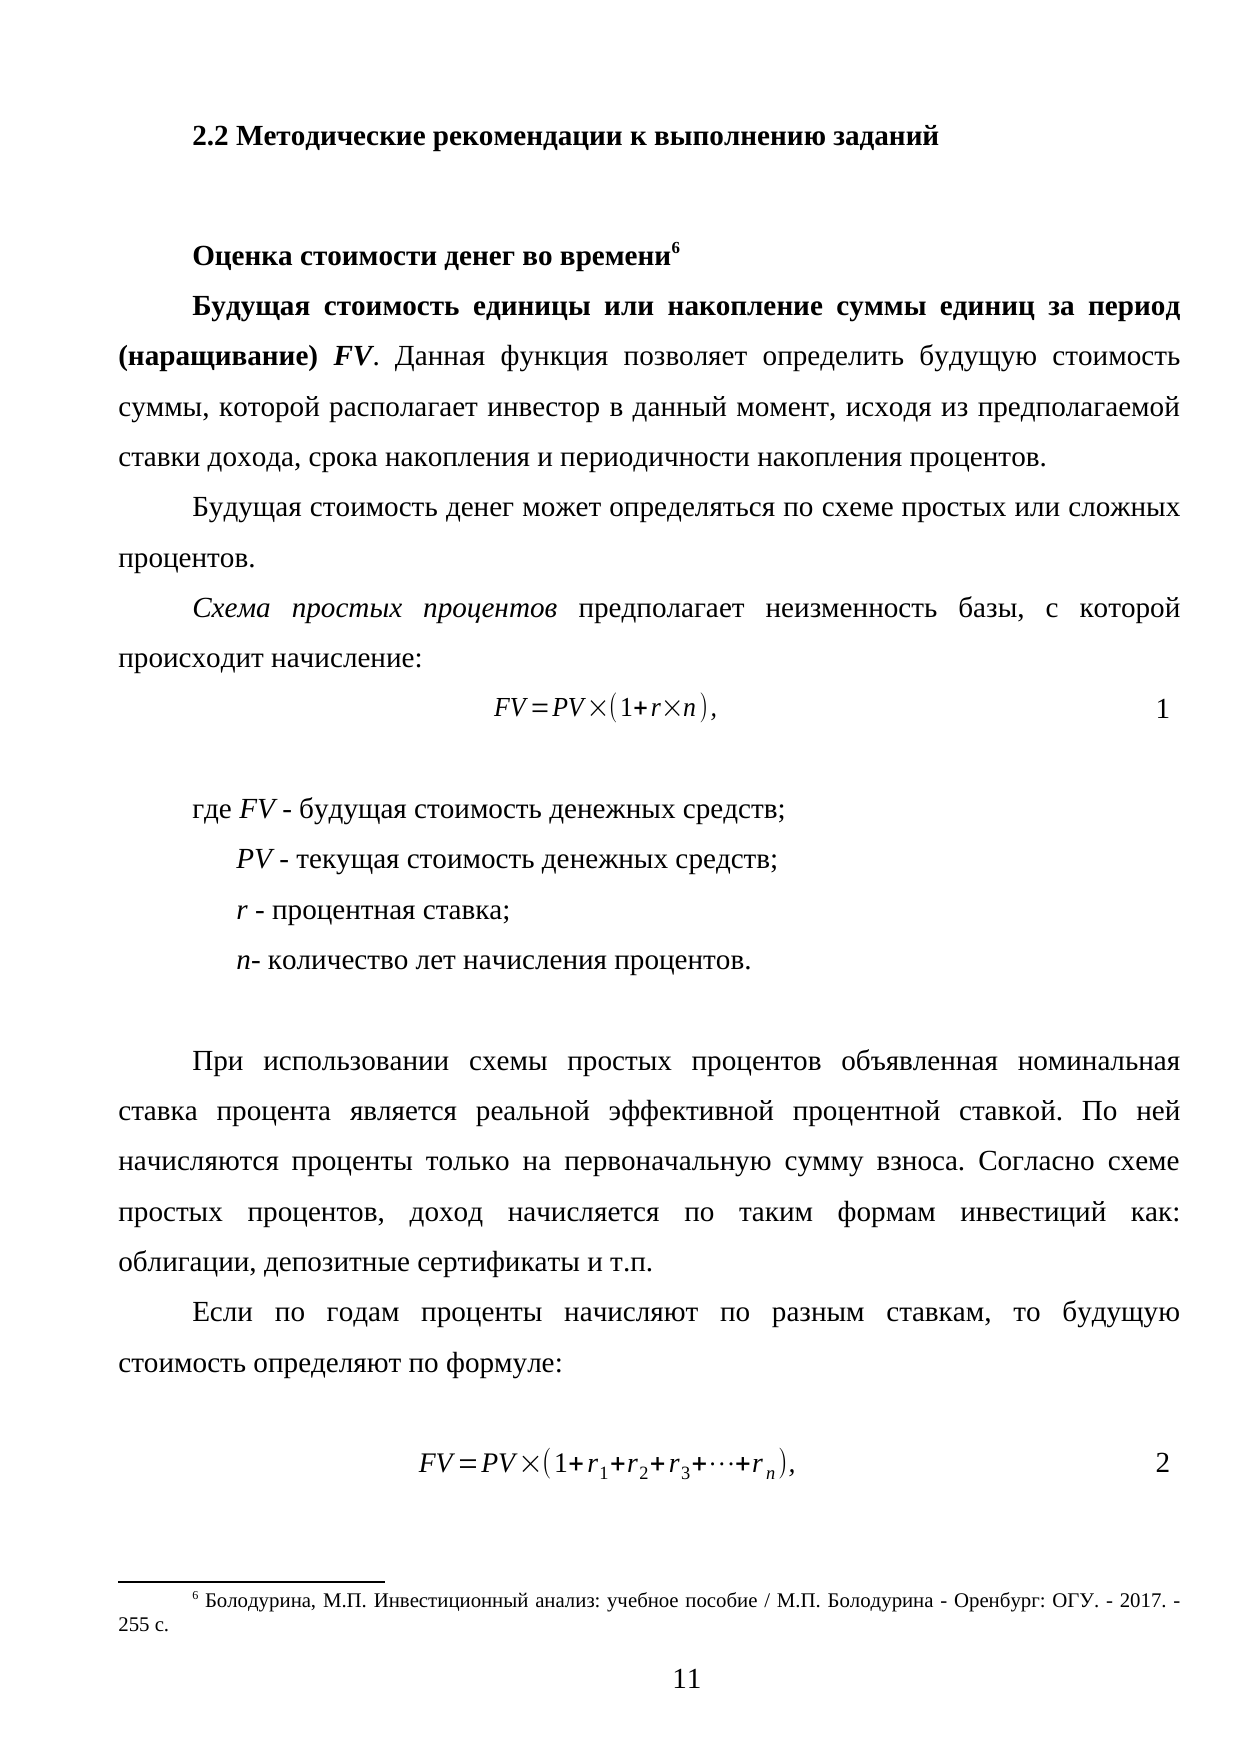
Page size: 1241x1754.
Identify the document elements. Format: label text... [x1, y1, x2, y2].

text Будущая стоимость денег может определяться по схеме простых или сложных процентов. [118, 489, 1181, 573]
table_header [118, 1445, 1098, 1500]
text Будущая стоимость единицы или накопление суммы единиц за период (наращивание) FV. Данная функция позволяет определить будущую стоимость суммы, которой располагает инвестор в данный момент, исходя из предполагаемой ставки дохода, срока накопления и периодичности накопления процентов. [118, 288, 1181, 473]
text n- количество лет начисления процентов. [118, 942, 1181, 976]
text При использовании схемы простых процентов объявленная номинальная ставка процента является реальной эффективной процентной ставкой. По ней начисляются проценты только на первоначальную сумму взноса. Согласно схеме простых процентов, доход начисляется по таким формам инвестиций как: облигации, депозитные сертификаты и т.п. [118, 1043, 1181, 1278]
table_header [118, 691, 1093, 741]
text r - процентная ставка; [118, 892, 1181, 925]
table_header 1 [1093, 691, 1181, 741]
text где FV - будущая стоимость денежных средств; [118, 791, 1181, 825]
text Схема простых процентов предполагает неизменность базы, с которой происходит начисление: [118, 590, 1181, 674]
table_header 2 [1098, 1445, 1181, 1500]
text Если по годам проценты начисляют по разным ставкам, то будущую стоимость определяют по формуле: [118, 1294, 1181, 1378]
subtitle 2.2 Методические рекомендации к выполнению заданий [118, 118, 1181, 152]
text PV - текущая стоимость денежных средств; [118, 842, 1181, 875]
text Оценка стоимости денег во времени [118, 238, 1181, 271]
